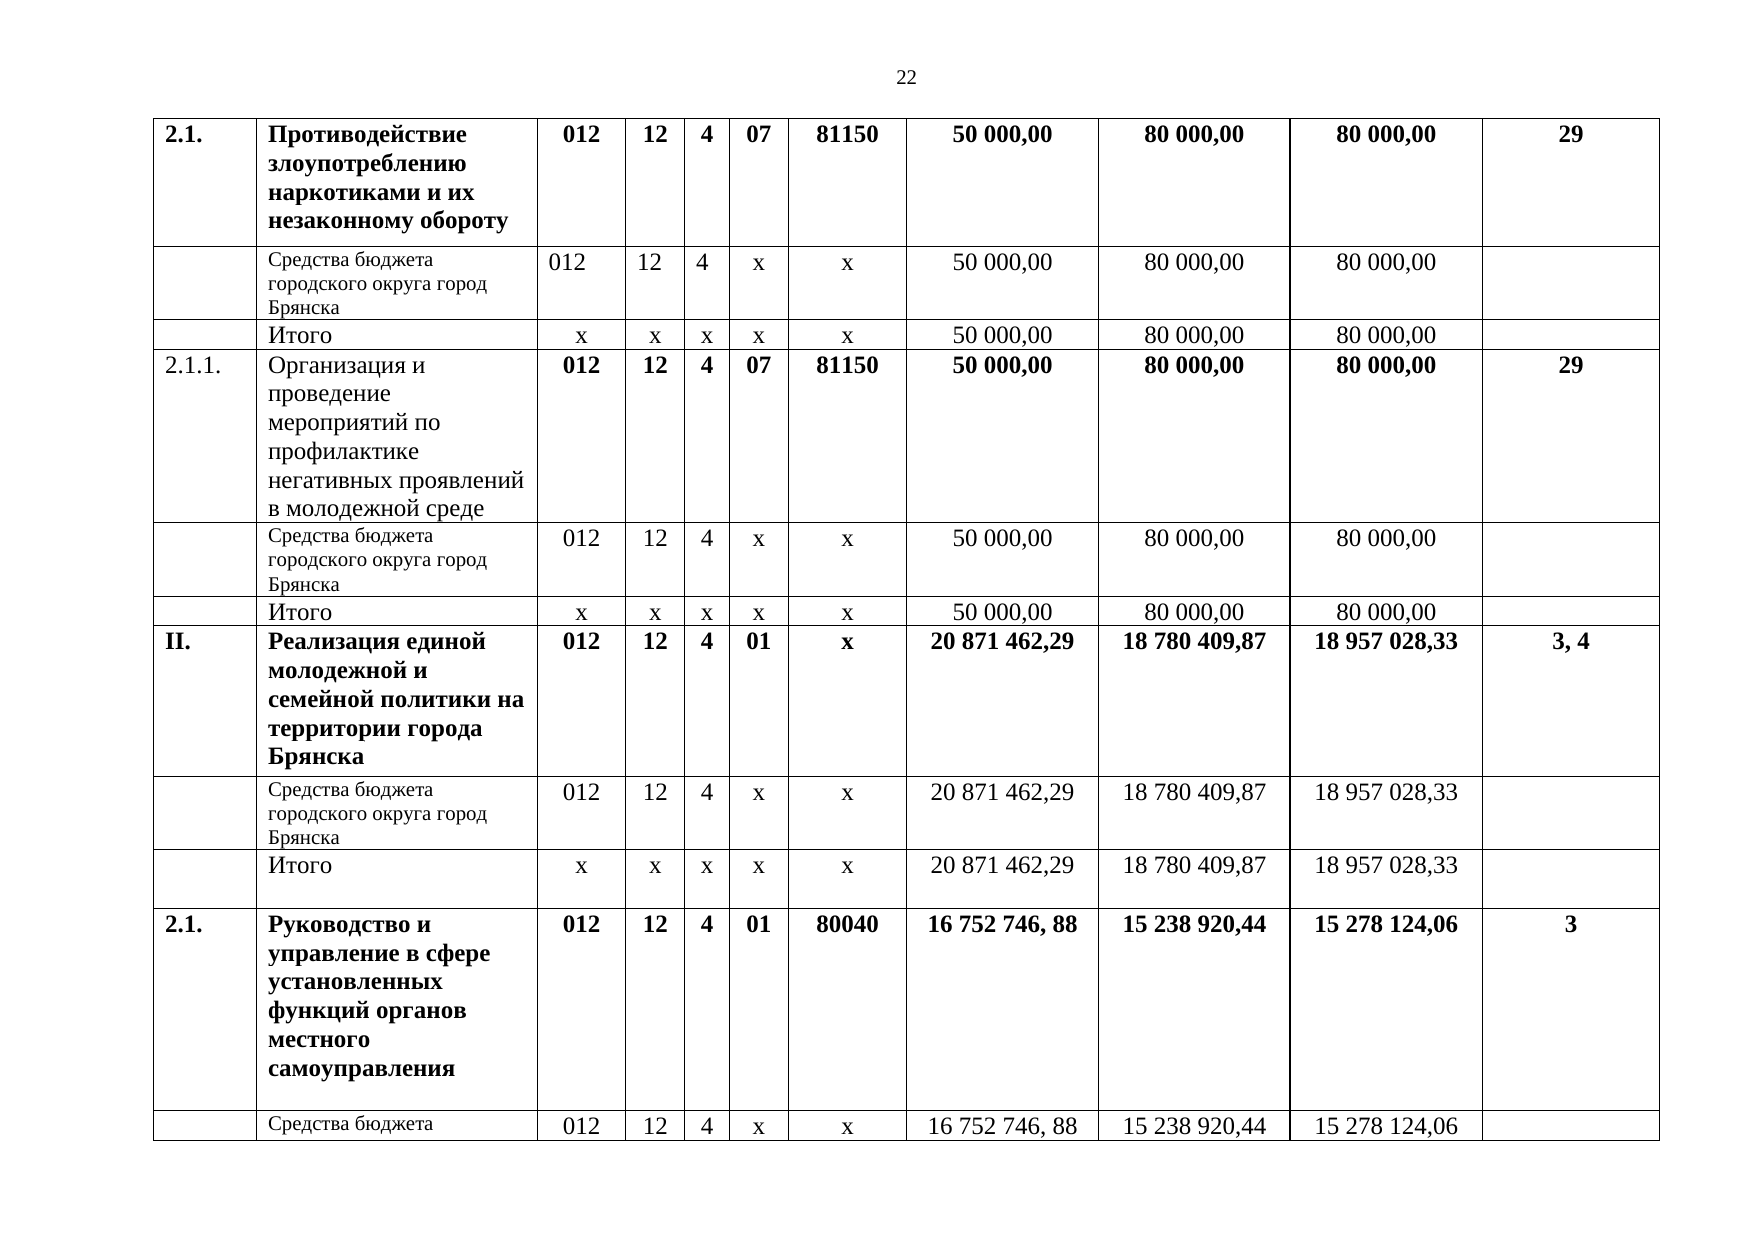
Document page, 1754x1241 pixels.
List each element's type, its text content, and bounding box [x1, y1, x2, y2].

table_cell 80 000,00 [1291, 320, 1482, 349]
table_cell 4 [685, 626, 729, 776]
table_cell [1483, 777, 1659, 849]
table_cell 4 [685, 247, 729, 319]
table_cell 81150 [789, 350, 906, 522]
table_cell 20 871 462,29 [907, 850, 1098, 908]
table_cell 12 [626, 777, 684, 849]
table_cell 012 [538, 523, 625, 596]
table_cell 80 000,00 [1291, 597, 1482, 625]
table_cell 3, 4 [1483, 626, 1659, 776]
table_cell 50 000,00 [907, 350, 1098, 522]
table_cell Организация и проведение мероприятий по профилактике негативных проявлений в молодежной среде [257, 350, 537, 522]
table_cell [257, 1111, 537, 1140]
table_cell х [730, 247, 788, 319]
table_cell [257, 247, 537, 319]
table_cell х [730, 597, 788, 625]
table_cell х [626, 320, 684, 349]
table_cell 012 [538, 1111, 625, 1140]
table_cell 4 [685, 777, 729, 849]
table_cell 50 000,00 [907, 320, 1098, 349]
table_cell 012 [538, 247, 625, 319]
table_cell 01 [730, 626, 788, 776]
table_cell 18 957 028,33 [1291, 626, 1482, 776]
table_cell 12 [626, 523, 684, 596]
table_cell х [685, 597, 729, 625]
table_cell [1483, 523, 1659, 596]
table_cell [1483, 320, 1659, 349]
table_cell 80 000,00 [1291, 247, 1482, 319]
table_cell 4 [685, 350, 729, 522]
table_cell 80040 [789, 909, 906, 1110]
table_cell 80 000,00 [1291, 350, 1482, 522]
table_cell Итого [257, 850, 537, 908]
table_cell [154, 523, 256, 596]
table_cell 80 000,00 [1291, 119, 1482, 246]
table_cell [1483, 850, 1659, 908]
table_cell х [789, 597, 906, 625]
table_cell 50 000,00 [907, 247, 1098, 319]
table_cell 15 278 124,06 [1291, 1111, 1482, 1140]
table_cell 4 [685, 1111, 729, 1140]
table_cell 012 [538, 626, 625, 776]
table_cell Итого [257, 320, 537, 349]
table_cell [154, 1111, 256, 1140]
table_cell х [685, 320, 729, 349]
table_cell х [538, 850, 625, 908]
table_cell Итого [257, 597, 537, 625]
table_cell х [789, 1111, 906, 1140]
table_cell х [789, 320, 906, 349]
table_cell х [730, 523, 788, 596]
table_cell 50 000,00 [907, 523, 1098, 596]
table_cell 18 780 409,87 [1099, 777, 1289, 849]
table_cell 012 [538, 119, 625, 246]
table_cell [154, 597, 256, 625]
table_cell 4 [685, 119, 729, 246]
table_cell 18 957 028,33 [1291, 777, 1482, 849]
table_cell 80 000,00 [1099, 119, 1289, 246]
table_cell 18 780 409,87 [1099, 850, 1289, 908]
table_cell 16 752 746, 88 [907, 909, 1098, 1110]
table_cell 2.1. [154, 909, 256, 1110]
table_cell 50 000,00 [907, 597, 1098, 625]
table_cell 4 [685, 909, 729, 1110]
table_cell х [789, 626, 906, 776]
table_cell 50 000,00 [907, 119, 1098, 246]
table_cell х [789, 777, 906, 849]
table_cell 18 957 028,33 [1291, 850, 1482, 908]
table_cell 20 871 462,29 [907, 777, 1098, 849]
table_cell 07 [730, 350, 788, 522]
table_cell х [626, 850, 684, 908]
table_cell [1483, 247, 1659, 319]
table_cell 3 [1483, 909, 1659, 1110]
table_cell 81150 [789, 119, 906, 246]
table_cell 012 [538, 350, 625, 522]
table_cell 012 [538, 909, 625, 1110]
table_cell II. [154, 626, 256, 776]
table_cell [1483, 597, 1659, 625]
table_cell Руководство и управление в сфере установленных функций органов местного самоуправления [257, 909, 537, 1110]
table_cell 07 [730, 119, 788, 246]
table_cell х [626, 597, 684, 625]
table_cell [154, 850, 256, 908]
table_cell [1483, 1111, 1659, 1140]
table_cell Реализация единой молодежной и семейной политики на территории города Брянска [257, 626, 537, 776]
table_cell [154, 320, 256, 349]
table_cell х [538, 320, 625, 349]
table_cell 80 000,00 [1099, 247, 1289, 319]
table_cell х [730, 777, 788, 849]
table_cell х [730, 1111, 788, 1140]
table_cell 4 [685, 523, 729, 596]
table_cell 2.1.1. [154, 350, 256, 522]
table_cell х [730, 320, 788, 349]
table_cell 80 000,00 [1099, 350, 1289, 522]
table_cell х [730, 850, 788, 908]
table_cell 16 752 746, 88 [907, 1111, 1098, 1140]
table_cell х [789, 523, 906, 596]
table_cell 12 [626, 1111, 684, 1140]
table_cell 01 [730, 909, 788, 1110]
table_cell [154, 777, 256, 849]
table_cell 29 [1483, 119, 1659, 246]
table_cell Средства бюджета городского округа город Брянска [257, 777, 537, 849]
table_cell 18 780 409,87 [1099, 626, 1289, 776]
table_cell Средства бюджета городского округа город Брянска [257, 523, 537, 596]
table_cell 12 [626, 626, 684, 776]
table_cell 2.1. [154, 119, 256, 246]
table_cell 15 238 920,44 [1099, 1111, 1289, 1140]
table_cell 80 000,00 [1099, 320, 1289, 349]
table_cell х [789, 247, 906, 319]
table_cell [154, 247, 256, 319]
table_cell х [685, 850, 729, 908]
table_cell 20 871 462,29 [907, 626, 1098, 776]
table_cell 12 [626, 350, 684, 522]
table_cell 12 [626, 119, 684, 246]
table_cell 12 [626, 909, 684, 1110]
table_cell Противодействие злоупотреблению наркотиками и их незаконному обороту [257, 119, 537, 246]
table_cell 80 000,00 [1099, 597, 1289, 625]
table_cell х [538, 597, 625, 625]
table_cell 15 278 124,06 [1291, 909, 1482, 1110]
table_cell х [789, 850, 906, 908]
table_cell 29 [1483, 350, 1659, 522]
table_cell 15 238 920,44 [1099, 909, 1289, 1110]
table_cell 12 [626, 247, 684, 319]
table_cell 80 000,00 [1291, 523, 1482, 596]
table_cell 012 [538, 777, 625, 849]
table_cell 80 000,00 [1099, 523, 1289, 596]
